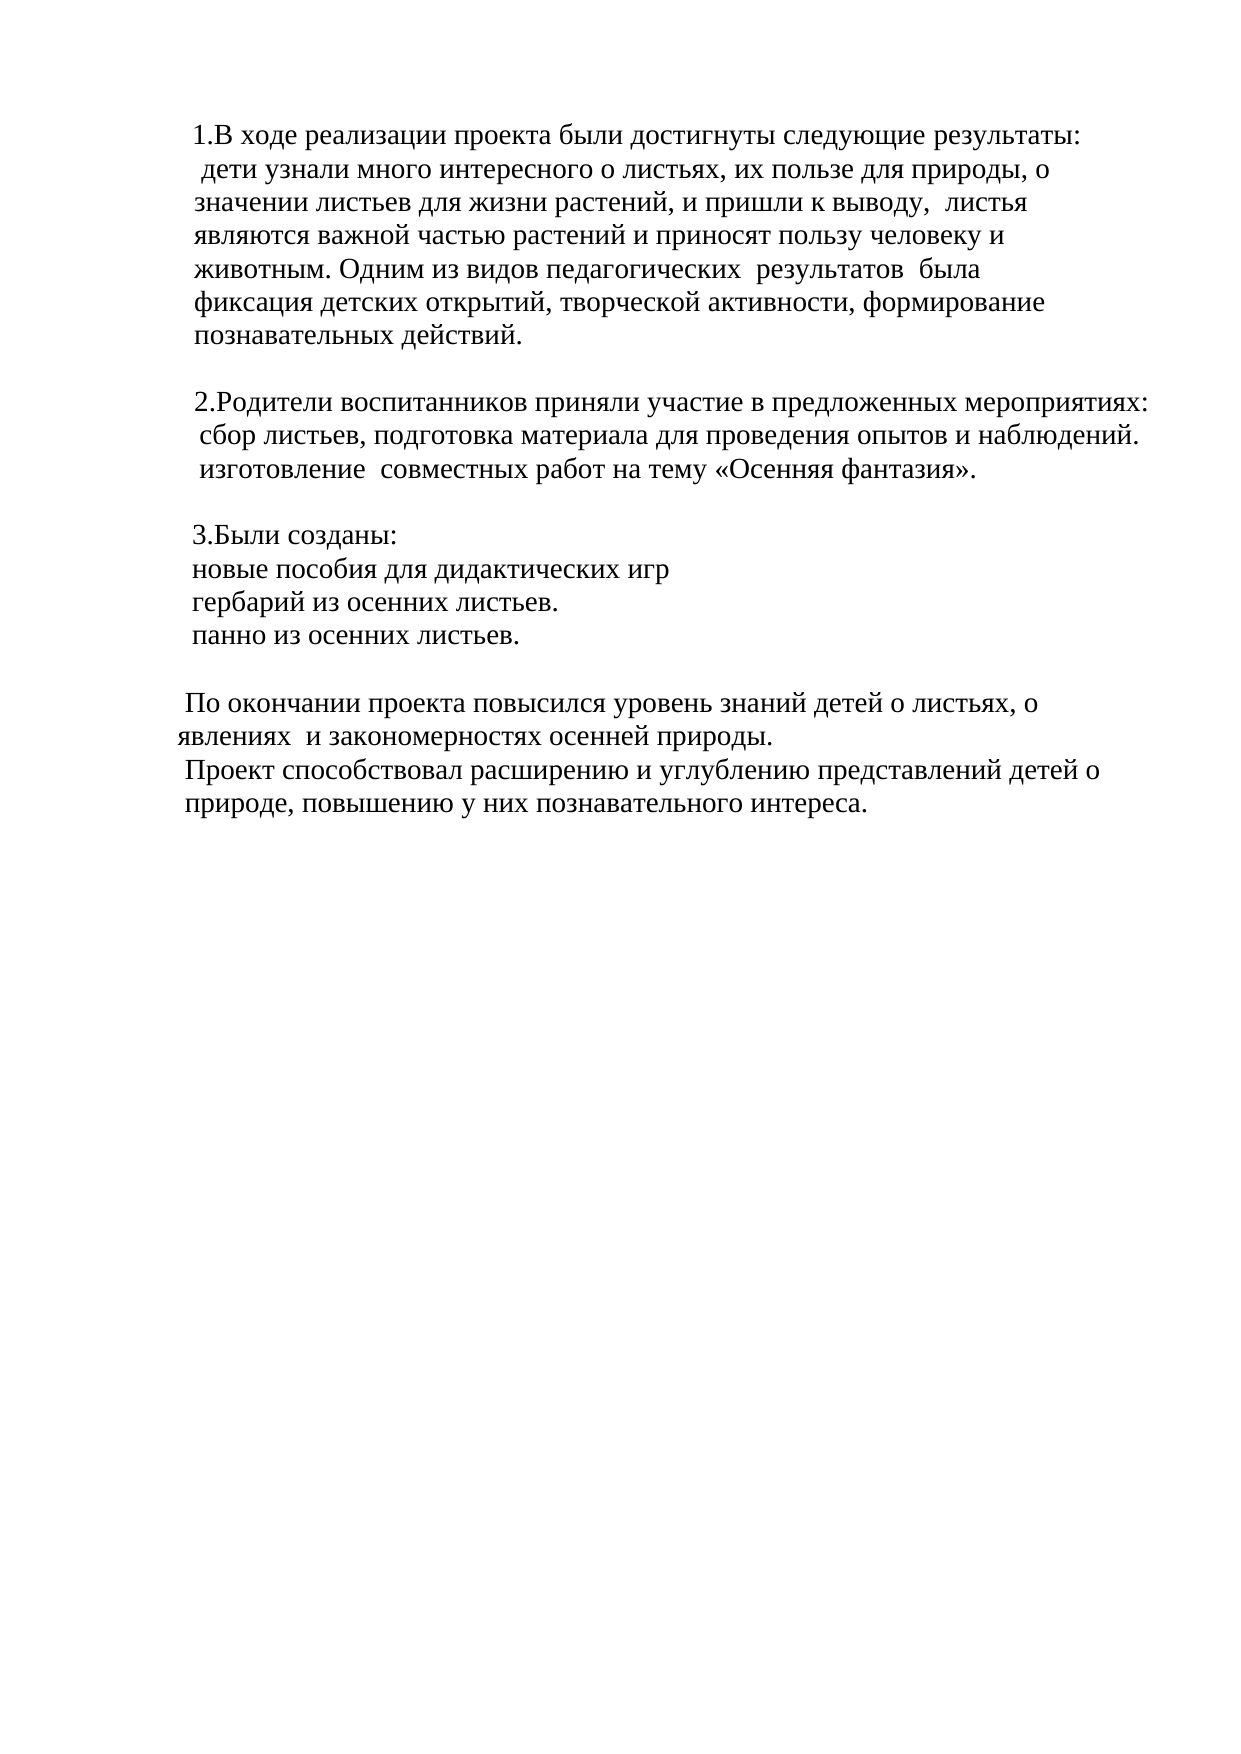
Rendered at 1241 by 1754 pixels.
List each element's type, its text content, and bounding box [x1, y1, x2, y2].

text 1.В ходе реализации проекта были достигнуты следующие результаты: [177, 118, 1152, 151]
text гербарий из осенних листьев. [177, 585, 1152, 618]
text природе, повышению у них познавательного интереса. [177, 785, 1152, 819]
text дети узнали много интересного о листьях, их пользе для природы, о значении листьев для жизни растений, и пришли к выводу, листья являются важной частью растений и приносят пользу человеку и животным. Одним из видов педагогических результатов была фиксация детских открытий, творческой активности, формирование познавательных действий. [194, 151, 1091, 351]
text Проект способствовал расширению и углублению представлений детей о [177, 752, 1152, 785]
text новые пособия для дидактических игр [177, 551, 1152, 585]
text сбор листьев, подготовка материала для проведения опытов и наблюдений. [177, 418, 1152, 451]
text По окончании проекта повысился уровень знаний детей о листьях, о явлениях и закономерностях осенней природы. [177, 685, 1152, 752]
text панно из осенних листьев. [177, 618, 1152, 651]
text 2.Родители воспитанников приняли участие в предложенных мероприятиях: [194, 385, 1152, 418]
text 3.Были созданы: [177, 518, 1152, 551]
text изготовление совместных работ на тему «Осенняя фантазия». [177, 451, 1152, 485]
